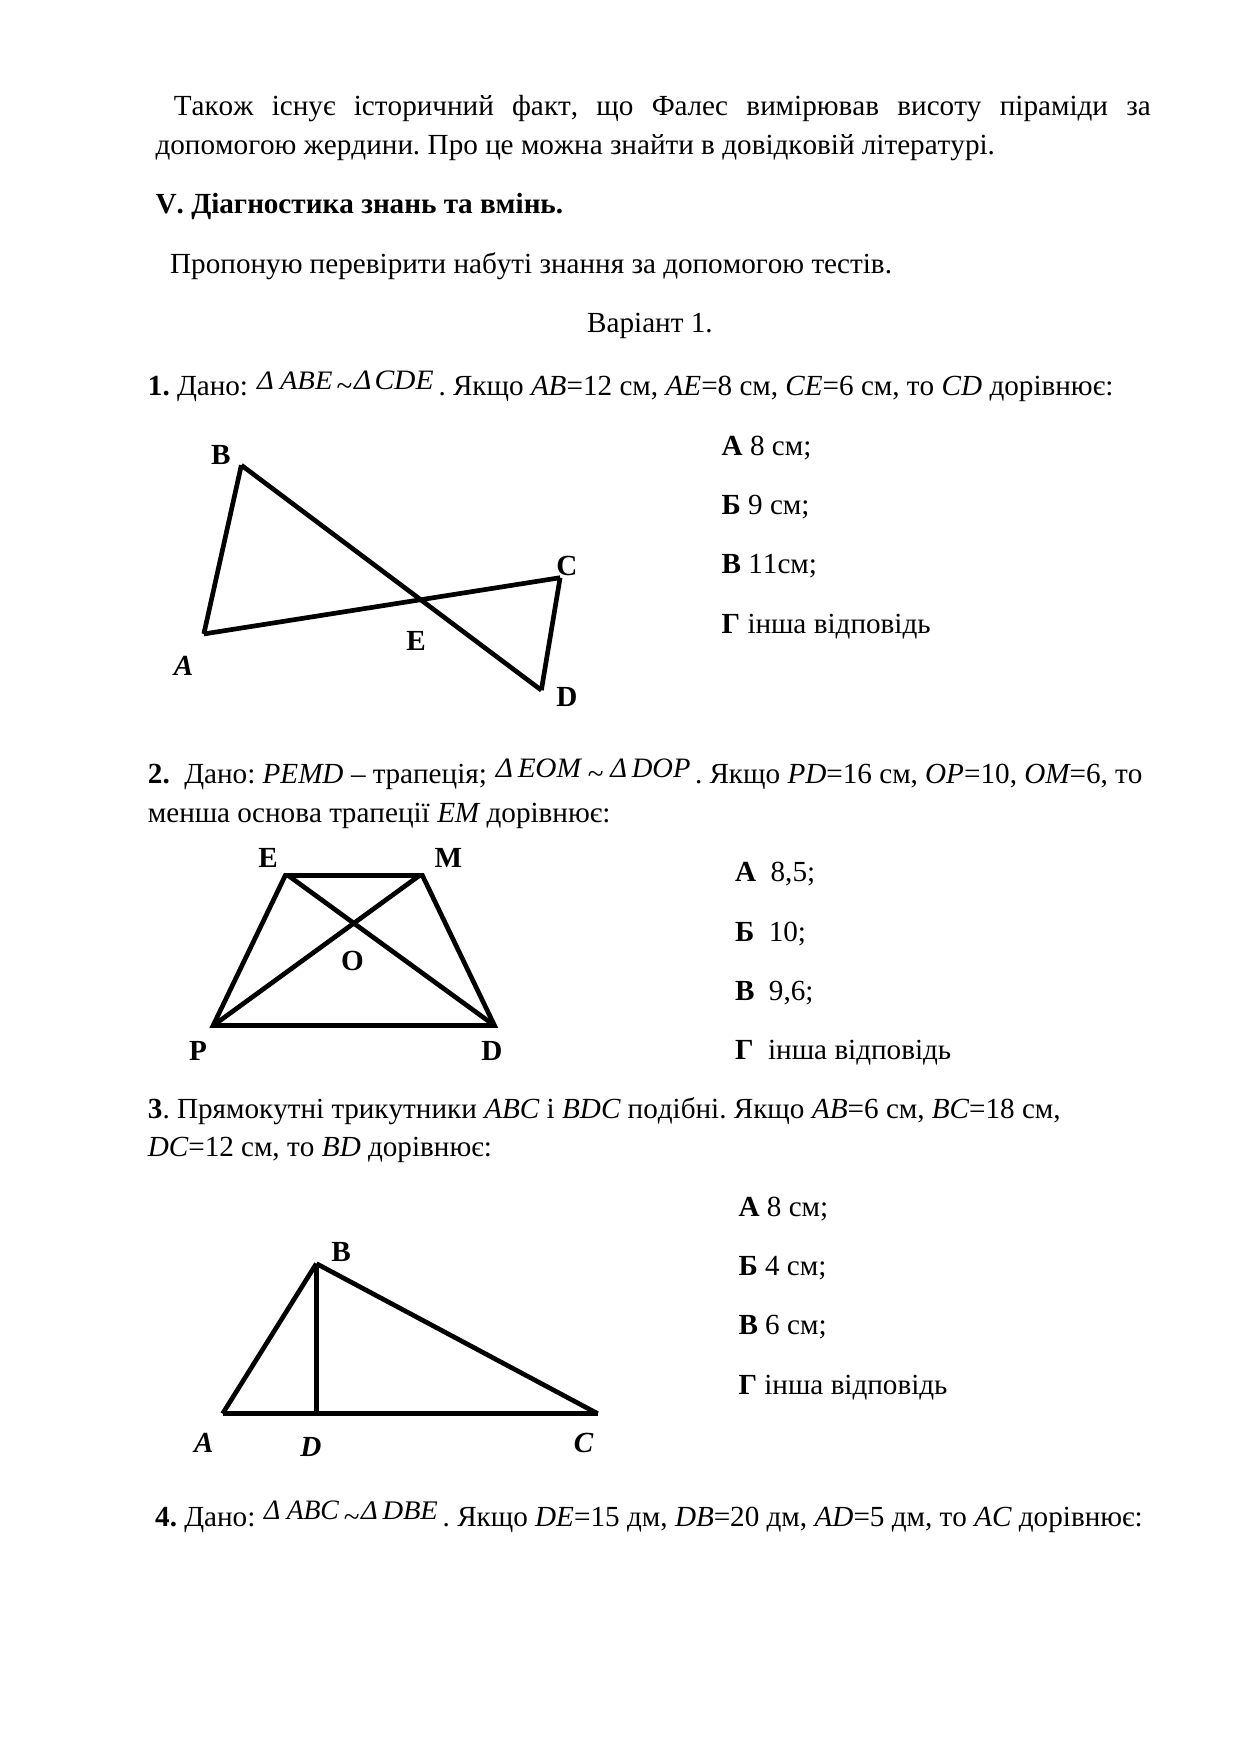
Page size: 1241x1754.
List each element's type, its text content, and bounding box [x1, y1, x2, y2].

text V. Діагностика знань та вмінь. [155, 186, 1152, 220]
table_header [136, 1189, 635, 1495]
text Варіант 1. [148, 305, 1152, 339]
table_header А ; Б ; В ; Г інша відповідь [635, 1189, 1133, 1495]
table_header А ; Б ; В 11см; Г інша відповідь [710, 428, 1133, 752]
table_header [136, 854, 723, 1091]
text 3. Прямокутні трикутники АВС і BDС подібні. Якщо АВ=6 см, ВС=18 см, DС=12 см, то ВD дорівнює: [148, 1091, 1152, 1163]
table_header А 8,5; Б 10; В 9,6; Г інша відповідь [724, 854, 1222, 1091]
text Також існує історичний факт, що Фалес вимірював висоту піраміди за допомогою жердини. Про це можна знайти в довідковій літературі. [155, 88, 1152, 161]
text 4. Дано: ~. Якщо DE=15 дм, DB=20 дм, AD=5 дм, то AC дорівнює: [148, 1495, 1152, 1532]
text 2. Дано: PEMD – трапеція; ~ . Якщо РD=16 см, ОР=10, ОМ=6, то менша основа трапеції ЕМ дорівнює: [148, 752, 1152, 828]
table_header [136, 428, 710, 752]
text Пропоную перевірити набуті знання за допомогою тестів. [155, 246, 1152, 279]
text 1. Дано: ~. Якщо АВ=12 см, АЕ=8 см, СЕ=6 см, то СD дорівнює: [148, 364, 1152, 402]
